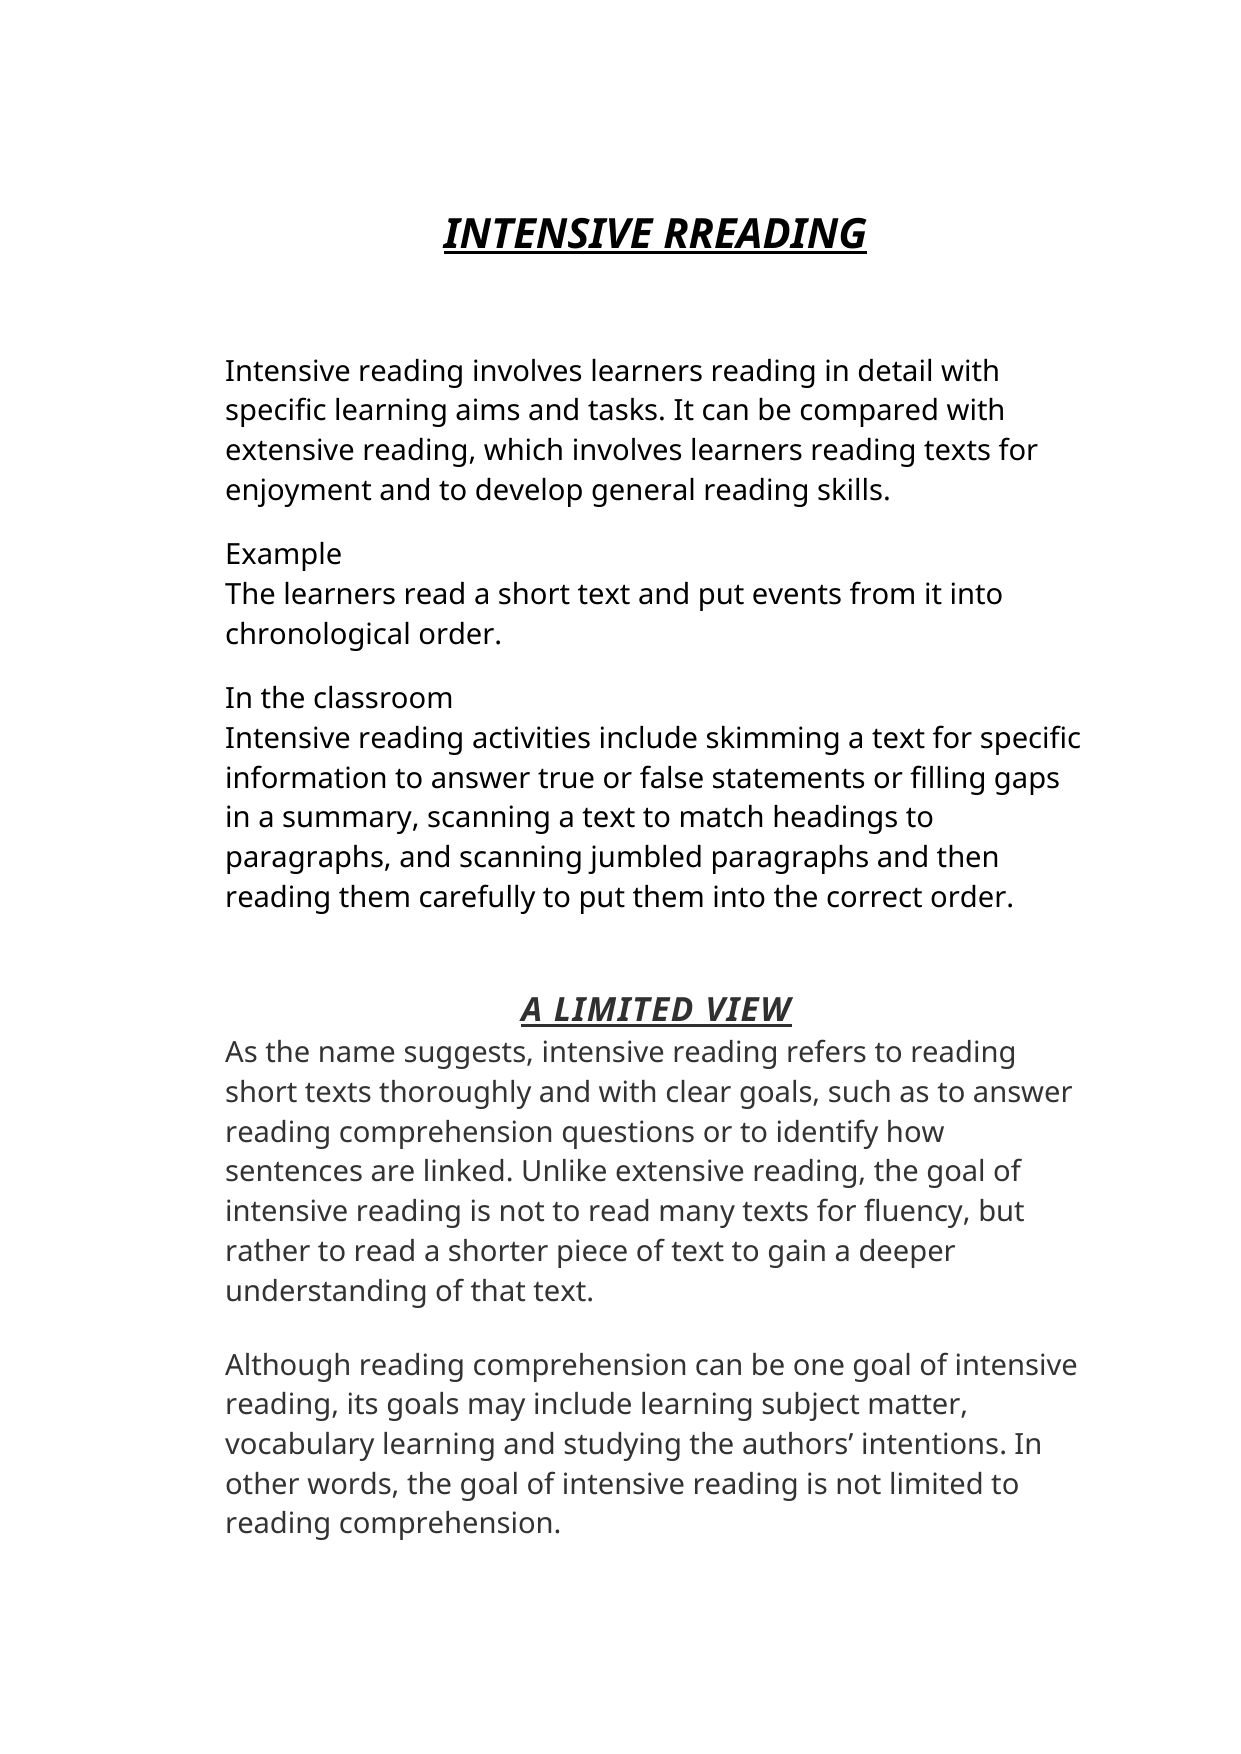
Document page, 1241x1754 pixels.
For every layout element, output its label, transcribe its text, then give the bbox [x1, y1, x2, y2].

text As the name suggests, intensive reading refers to reading short texts thoroughly and with clear goals, such as to answer reading comprehension questions or to identify how sentences are linked. Unlike extensive reading, the goal of intensive reading is not to read many texts for fluency, but rather to read a shorter piece of text to gain a deeper understanding of that text. [225, 1032, 1090, 1309]
text Example The learners read a short text and put events from it into chronological order. [225, 534, 1090, 653]
text Although reading comprehension can be one goal of intensive reading, its goals may include learning subject matter, vocabulary learning and studying the authors’ intentions. In other words, the goal of intensive reading is not limited to reading comprehension. [225, 1344, 1090, 1542]
text Intensive reading involves learners reading in detail with specific learning aims and tasks. It can be compared with extensive reading, which involves learners reading texts for enjoyment and to develop general reading skills. [225, 350, 1090, 509]
text INTENSIVE RREADING [225, 203, 1090, 260]
subtitle A LIMITED VIEW [225, 986, 1090, 1032]
text In the classroom Intensive reading activities include skimming a text for specific information to answer true or false statements or filling gaps in a summary, scanning a text to match headings to paragraphs, and scanning jumbled paragraphs and then reading them carefully to put them into the correct order. [225, 678, 1090, 916]
